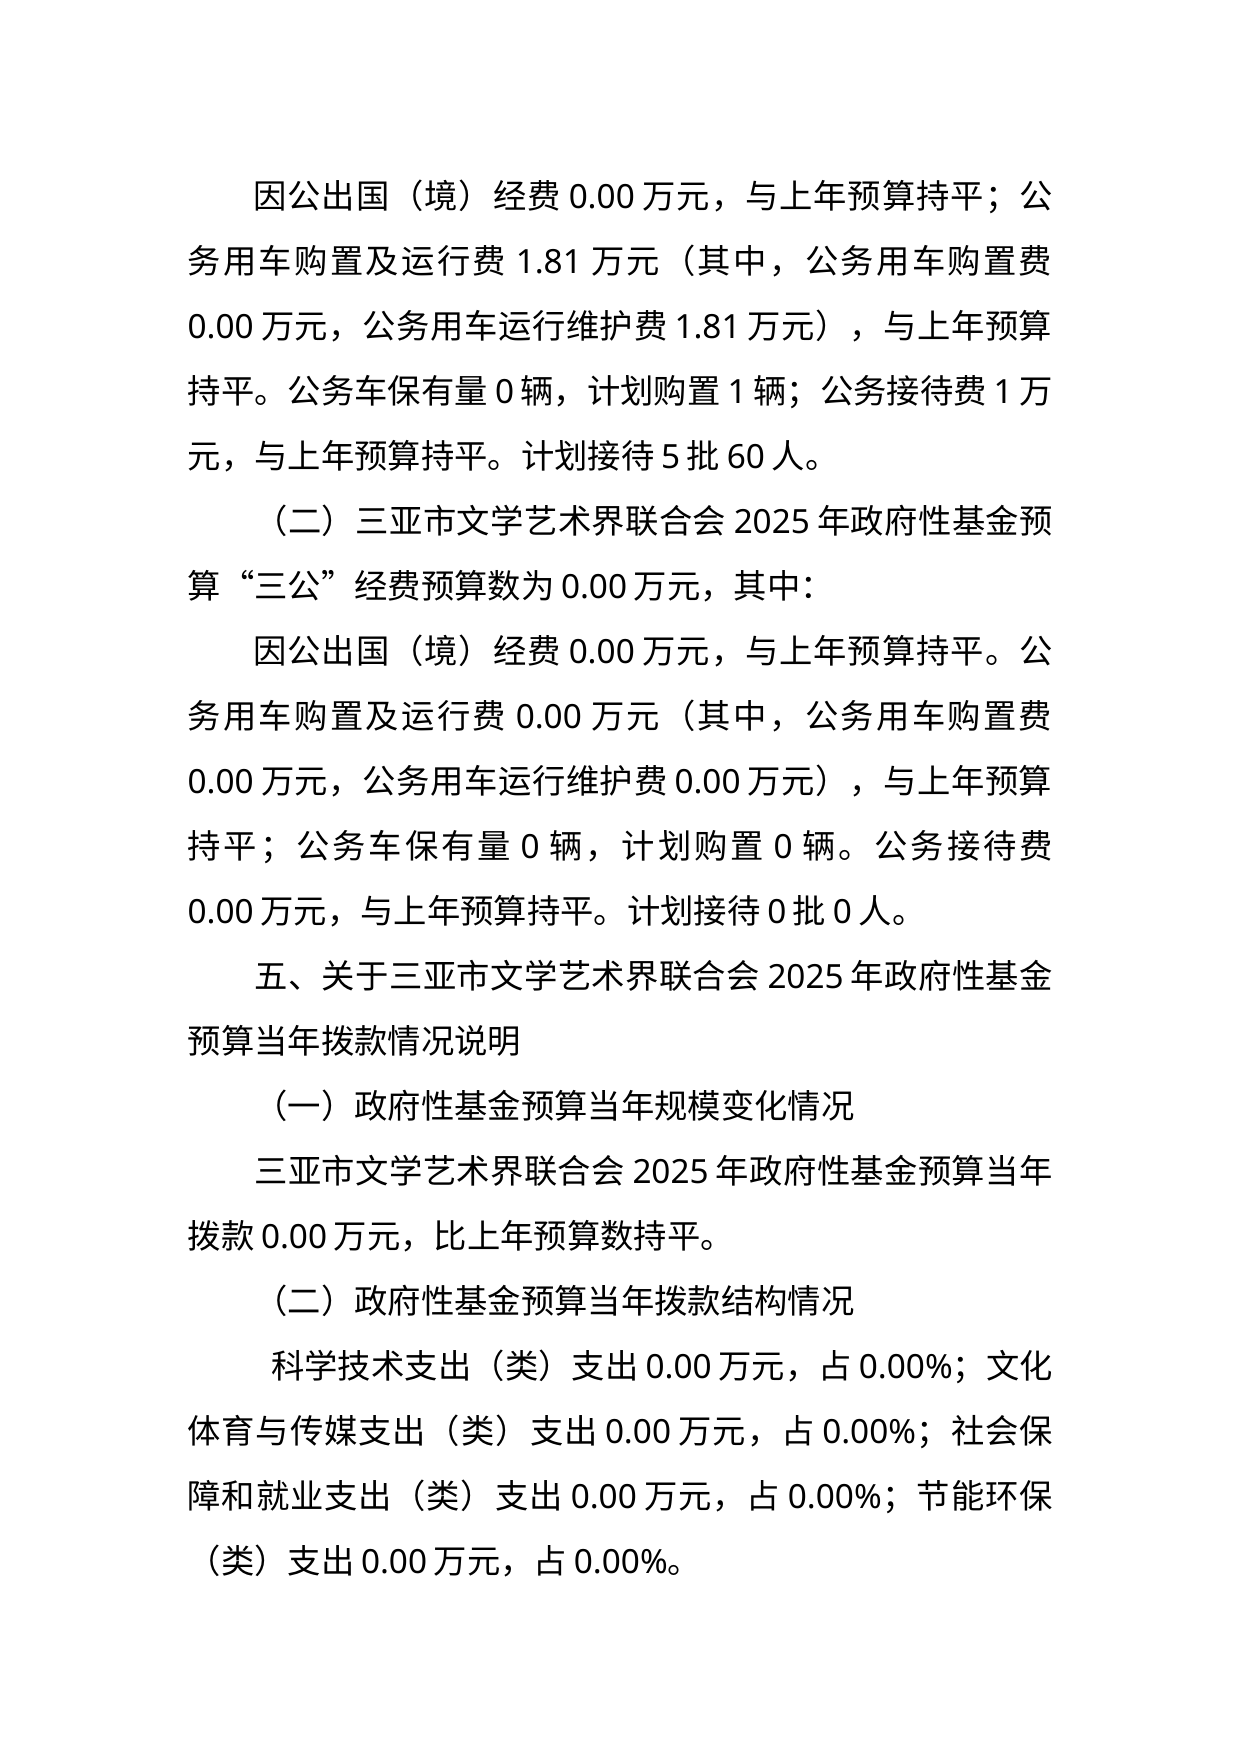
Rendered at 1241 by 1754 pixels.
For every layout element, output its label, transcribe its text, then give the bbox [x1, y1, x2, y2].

text 因公出国（境）经费0.00万元，与上年预算持平；公务用车购置及运行费1.81万元（其中，公务用车购置费0.00万元，公务用车运行维护费1.81万元），与上年预算持平。公务车保有量0辆，计划购置1辆；公务接待费1万元，与上年预算持平。计划接待5批60人。 [187, 162, 1053, 487]
text 因公出国（境）经费0.00万元，与上年预算持平。公务用车购置及运行费0.00万元（其中，公务用车购置费0.00万元，公务用车运行维护费0.00万元），与上年预算持平；公务车保有量0辆，计划购置0辆。公务接待费0.00万元，与上年预算持平。计划接待0批0人。 [187, 617, 1053, 942]
text 科学技术支出（类）支出0.00万元，占0.00%；文化体育与传媒支出（类）支出0.00万元，占0.00%；社会保障和就业支出（类）支出0.00万元，占0.00%；节能环保（类）支出0.00万元，占0.00%。 [187, 1332, 1053, 1592]
text （二）政府性基金预算当年拨款结构情况 [187, 1267, 1053, 1332]
text （一）政府性基金预算当年规模变化情况 [187, 1072, 1053, 1137]
text 五、关于三亚市文学艺术界联合会2025年政府性基金预算当年拨款情况说明 [187, 942, 1053, 1072]
text 三亚市文学艺术界联合会2025年政府性基金预算当年拨款0.00万元，比上年预算数持平。 [187, 1137, 1053, 1267]
text （二）三亚市文学艺术界联合会2025年政府性基金预算“三公”经费预算数为0.00万元，其中： [187, 487, 1053, 617]
